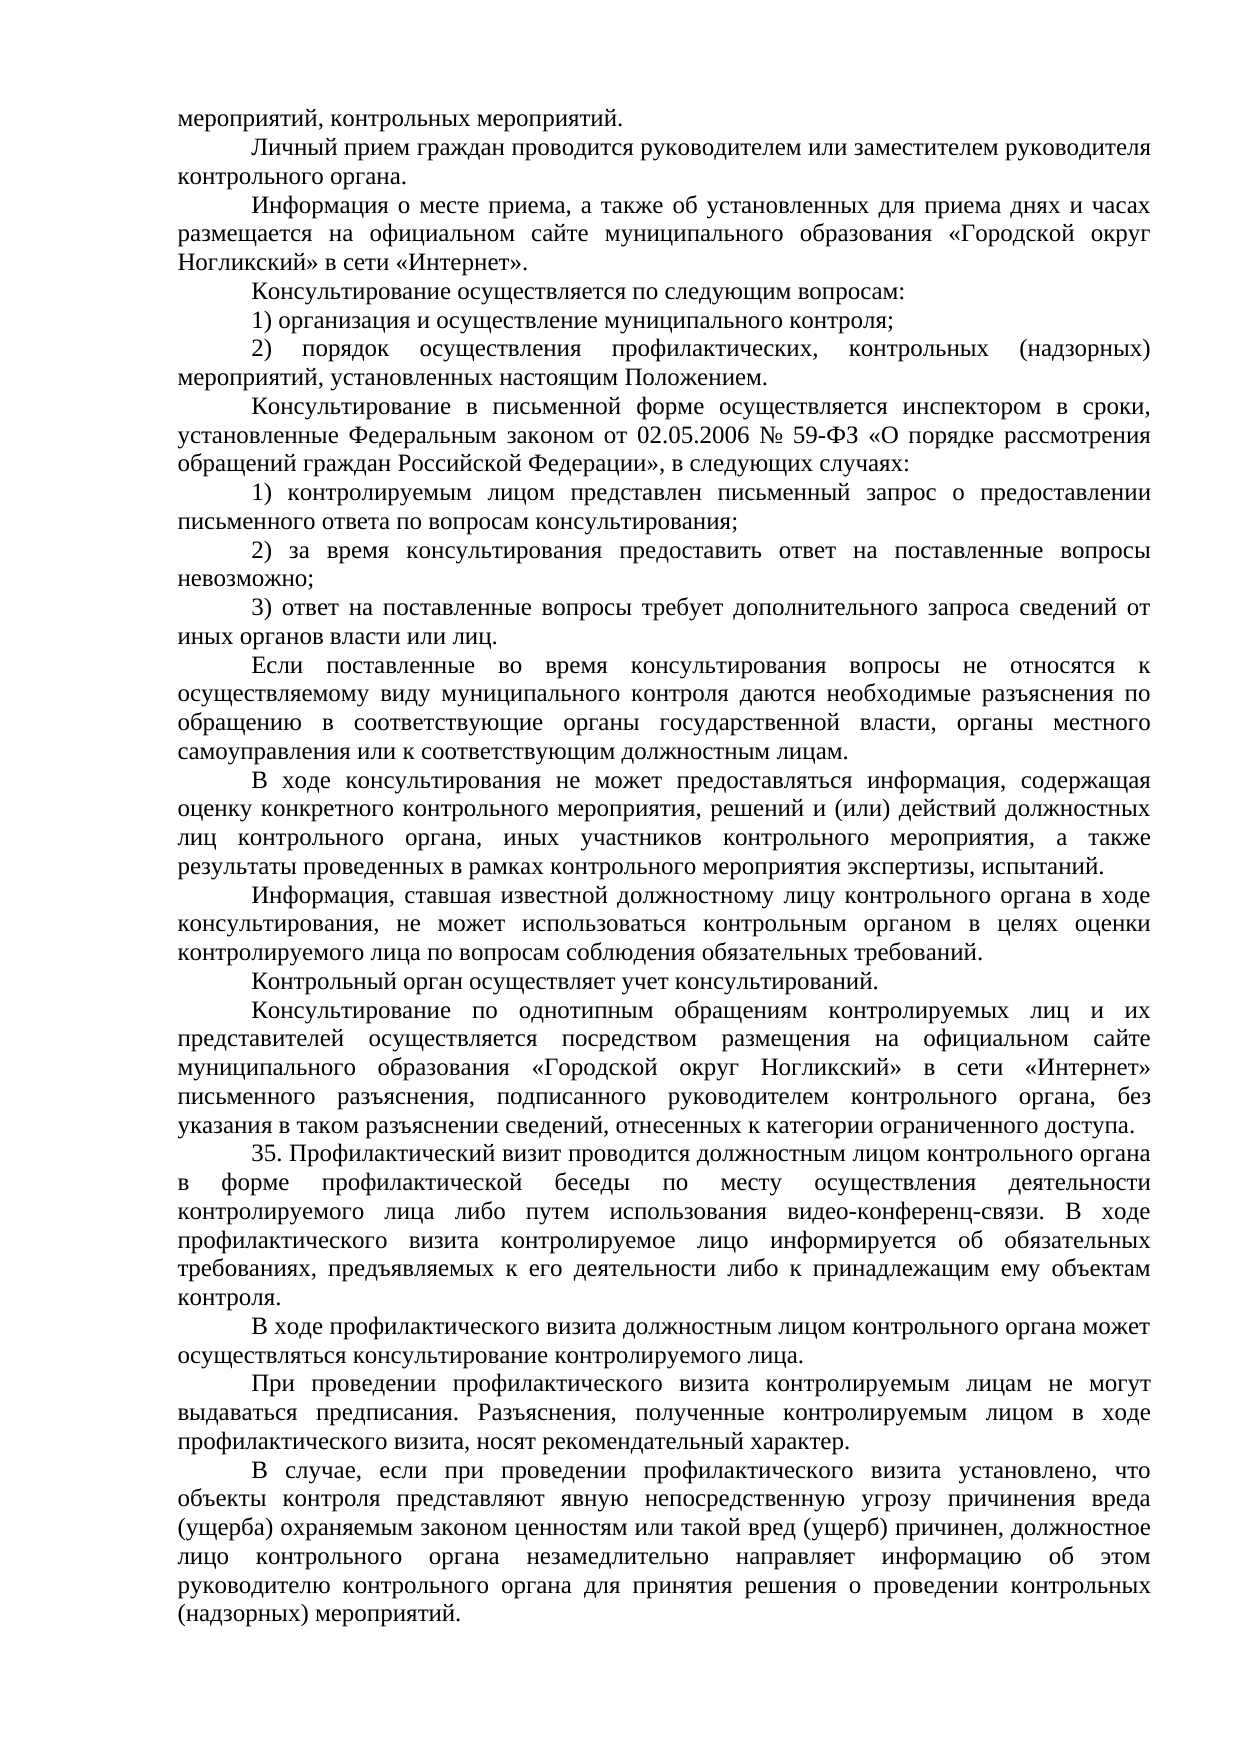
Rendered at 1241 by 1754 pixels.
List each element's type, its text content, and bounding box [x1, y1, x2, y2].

text Консультирование в письменной форме осуществляется инспектором в сроки, установленные Федеральным законом от 02.05.2006 № 59-ФЗ «О порядке рассмотрения обращений граждан Российской Федерации», в следующих случаях: [177, 391, 1152, 477]
text Информация, ставшая известной должностному лицу контрольного органа в ходе консультирования, не может использоваться контрольным органом в целях оценки контролируемого лица по вопросам соблюдения обязательных требований. [177, 880, 1152, 966]
text Информация о месте приема, а также об установленных для приема днях и часах размещается на официальном сайте муниципального образования «Городской округ Ногликский» в сети «Интернет». [177, 190, 1152, 276]
text Если поставленные во время консультирования вопросы не относятся к осуществляемому виду муниципального контроля даются необходимые разъяснения по обращению в соответствующие органы государственной власти, органы местного самоуправления или к соответствующим должностным лицам. [177, 650, 1152, 765]
text 2) порядок осуществления профилактических, контрольных (надзорных) мероприятий, установленных настоящим Положением. [177, 333, 1152, 391]
text Консультирование по однотипным обращениям контролируемых лиц и их представителей осуществляется посредством размещения на официальном сайте муниципального образования «Городской округ Ногликский» в сети «Интернет» письменного разъяснения, подписанного руководителем контрольного органа, без указания в таком разъяснении сведений, отнесенных к категории ограниченного доступа. [177, 995, 1152, 1138]
text В ходе консультирования не может предоставляться информация, содержащая оценку конкретного контрольного мероприятия, решений и (или) действий должностных лиц контрольного органа, иных участников контрольного мероприятия, а также результаты проведенных в рамках контрольного мероприятия экспертизы, испытаний. [177, 765, 1152, 880]
text 3) ответ на поставленные вопросы требует дополнительного запроса сведений от иных органов власти или лиц. [177, 592, 1152, 650]
text Личный прием граждан проводится руководителем или заместителем руководителя контрольного органа. [177, 132, 1152, 190]
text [177, 103, 1152, 132]
text 2) за время консультирования предоставить ответ на поставленные вопросы невозможно; [177, 535, 1152, 592]
text 35. Профилактический визит проводится должностным лицом контрольного органа в форме профилактической беседы по месту осуществления деятельности контролируемого лица либо путем использования видео-конференц-связи. В ходе профилактического визита контролируемое лицо информируется об обязательных требованиях, предъявляемых к его деятельности либо к принадлежащим ему объектам контроля. [177, 1138, 1152, 1311]
text 1) организация и осуществление муниципального контроля; [177, 305, 1152, 333]
text В ходе профилактического визита должностным лицом контрольного органа может осуществляться консультирование контролируемого лица. [177, 1311, 1152, 1368]
text 1) контролируемым лицом представлен письменный запрос о предоставлении письменного ответа по вопросам консультирования; [177, 477, 1152, 535]
text Контрольный орган осуществляет учет консультирований. [177, 966, 1152, 995]
text При проведении профилактического визита контролируемым лицам не могут выдаваться предписания. Разъяснения, полученные контролируемым лицом в ходе профилактического визита, носят рекомендательный характер. [177, 1368, 1152, 1455]
text В случае, если при проведении профилактического визита установлено, что объекты контроля представляют явную непосредственную угрозу причинения вреда (ущерба) охраняемым законом ценностям или такой вред (ущерб) причинен, должностное лицо контрольного органа незамедлительно направляет информацию об этом руководителю контрольного органа для принятия решения о проведении контрольных (надзорных) мероприятий. [177, 1455, 1152, 1627]
text Консультирование осуществляется по следующим вопросам: [177, 276, 1152, 305]
